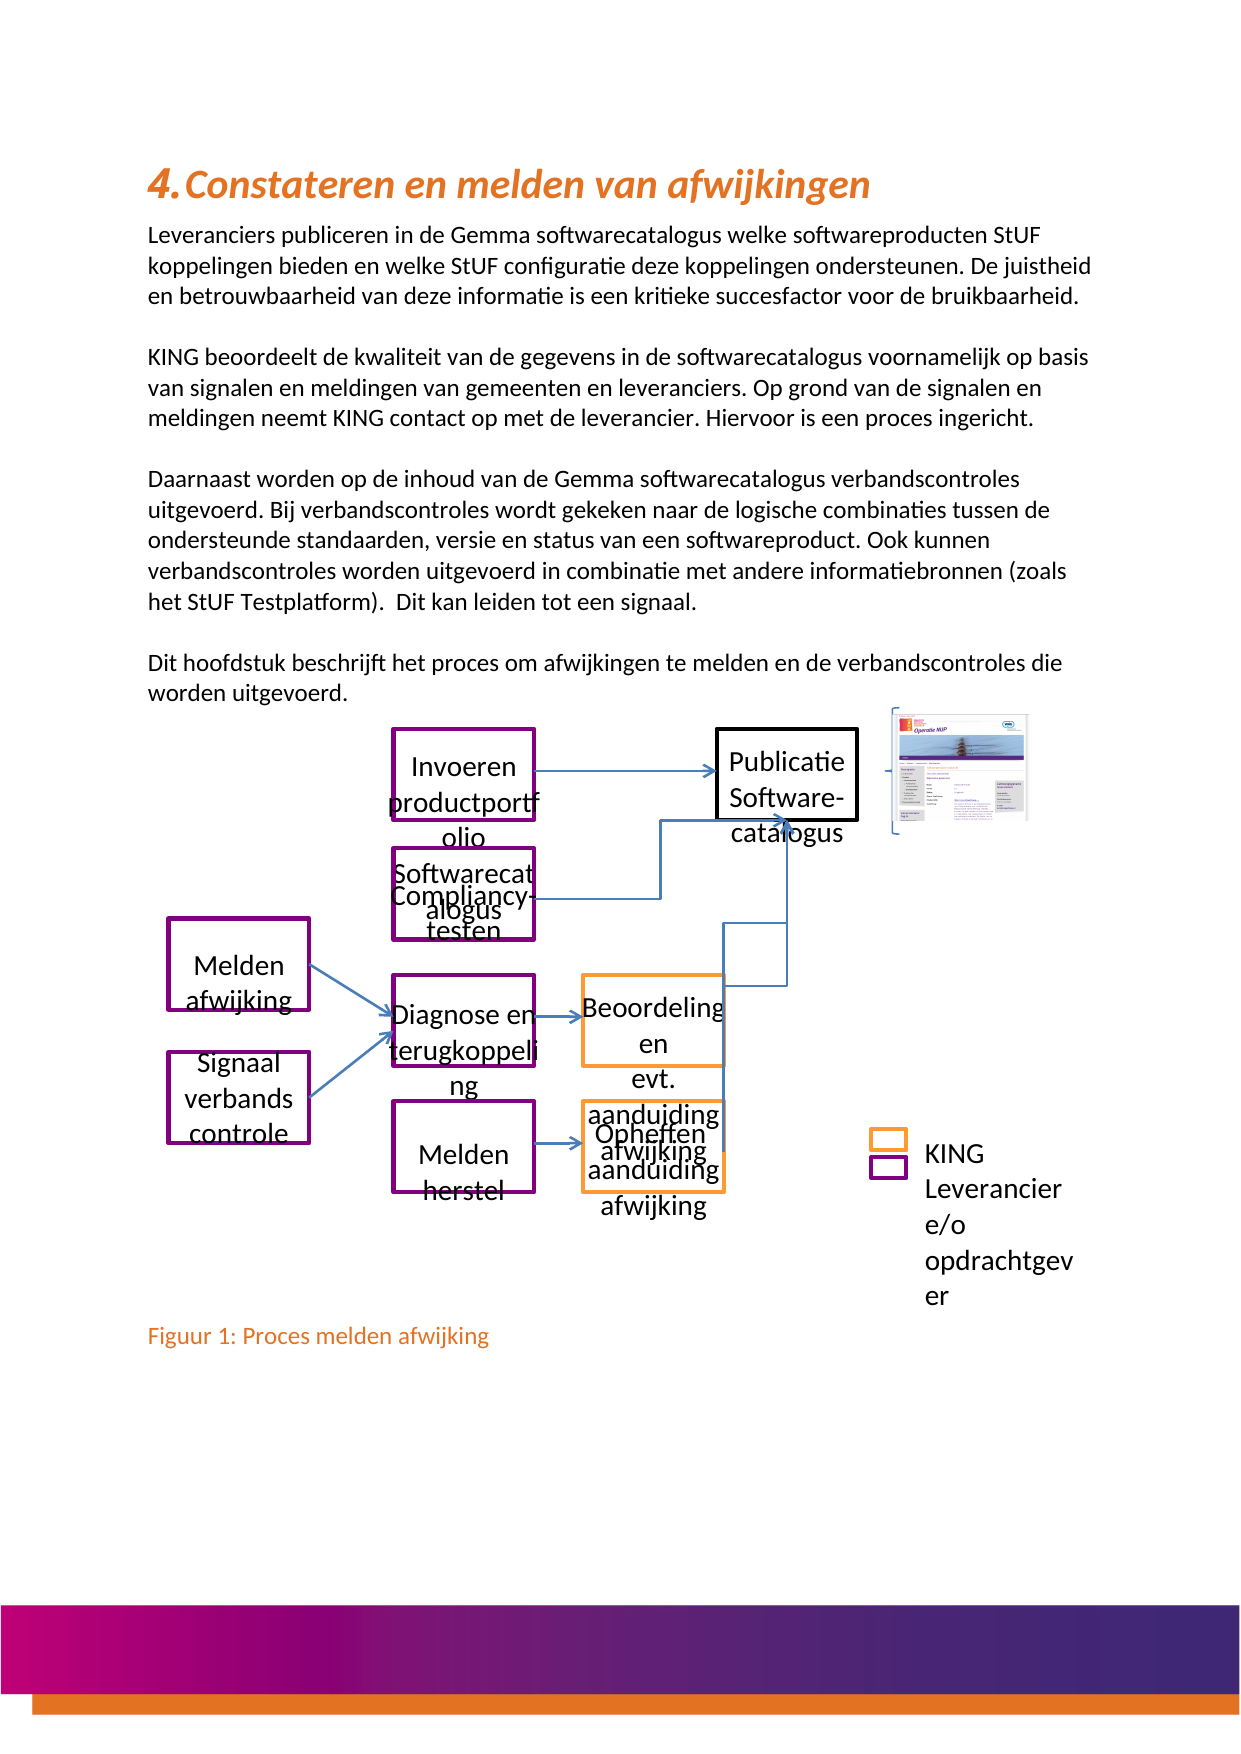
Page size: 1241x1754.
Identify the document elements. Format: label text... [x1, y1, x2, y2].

text Dit hoofdstuk beschrijft het proces om afwijkingen te melden en de verbandscontroles die worden uitgevoerd. [148, 647, 1093, 1320]
subtitle Constateren en melden van afwijkingen [148, 154, 1093, 211]
text KING beoordeelt de kwaliteit van de gegevens in de softwarecatalogus voornamelijk op basis van signalen en meldingen van gemeenten en leveranciers. Op grond van de signalen en meldingen neemt KING contact op met de leverancier. Hiervoor is een proces ingericht. [148, 342, 1093, 433]
text Leveranciers publiceren in de Gemma softwarecatalogus welke softwareproducten StUF koppelingen bieden en welke StUF configuratie deze koppelingen ondersteunen. De juistheid en betrouwbaarheid van deze informatie is een kritieke succesfactor voor de bruikbaarheid. [148, 219, 1093, 311]
text Daarnaast worden op de inhoud van de Gemma softwarecatalogus verbandscontroles uitgevoerd. Bij verbandscontroles wordt gekeken naar de logische combinaties tussen de ondersteunde standaarden, versie en status van een softwareproduct. Ook kunnen verbandscontroles worden uitgevoerd in combinatie met andere informatiebronnen (zoals het StUF Testplatform). Dit kan leiden tot een signaal. [148, 464, 1093, 616]
picture [0, 2, 1240, 1754]
